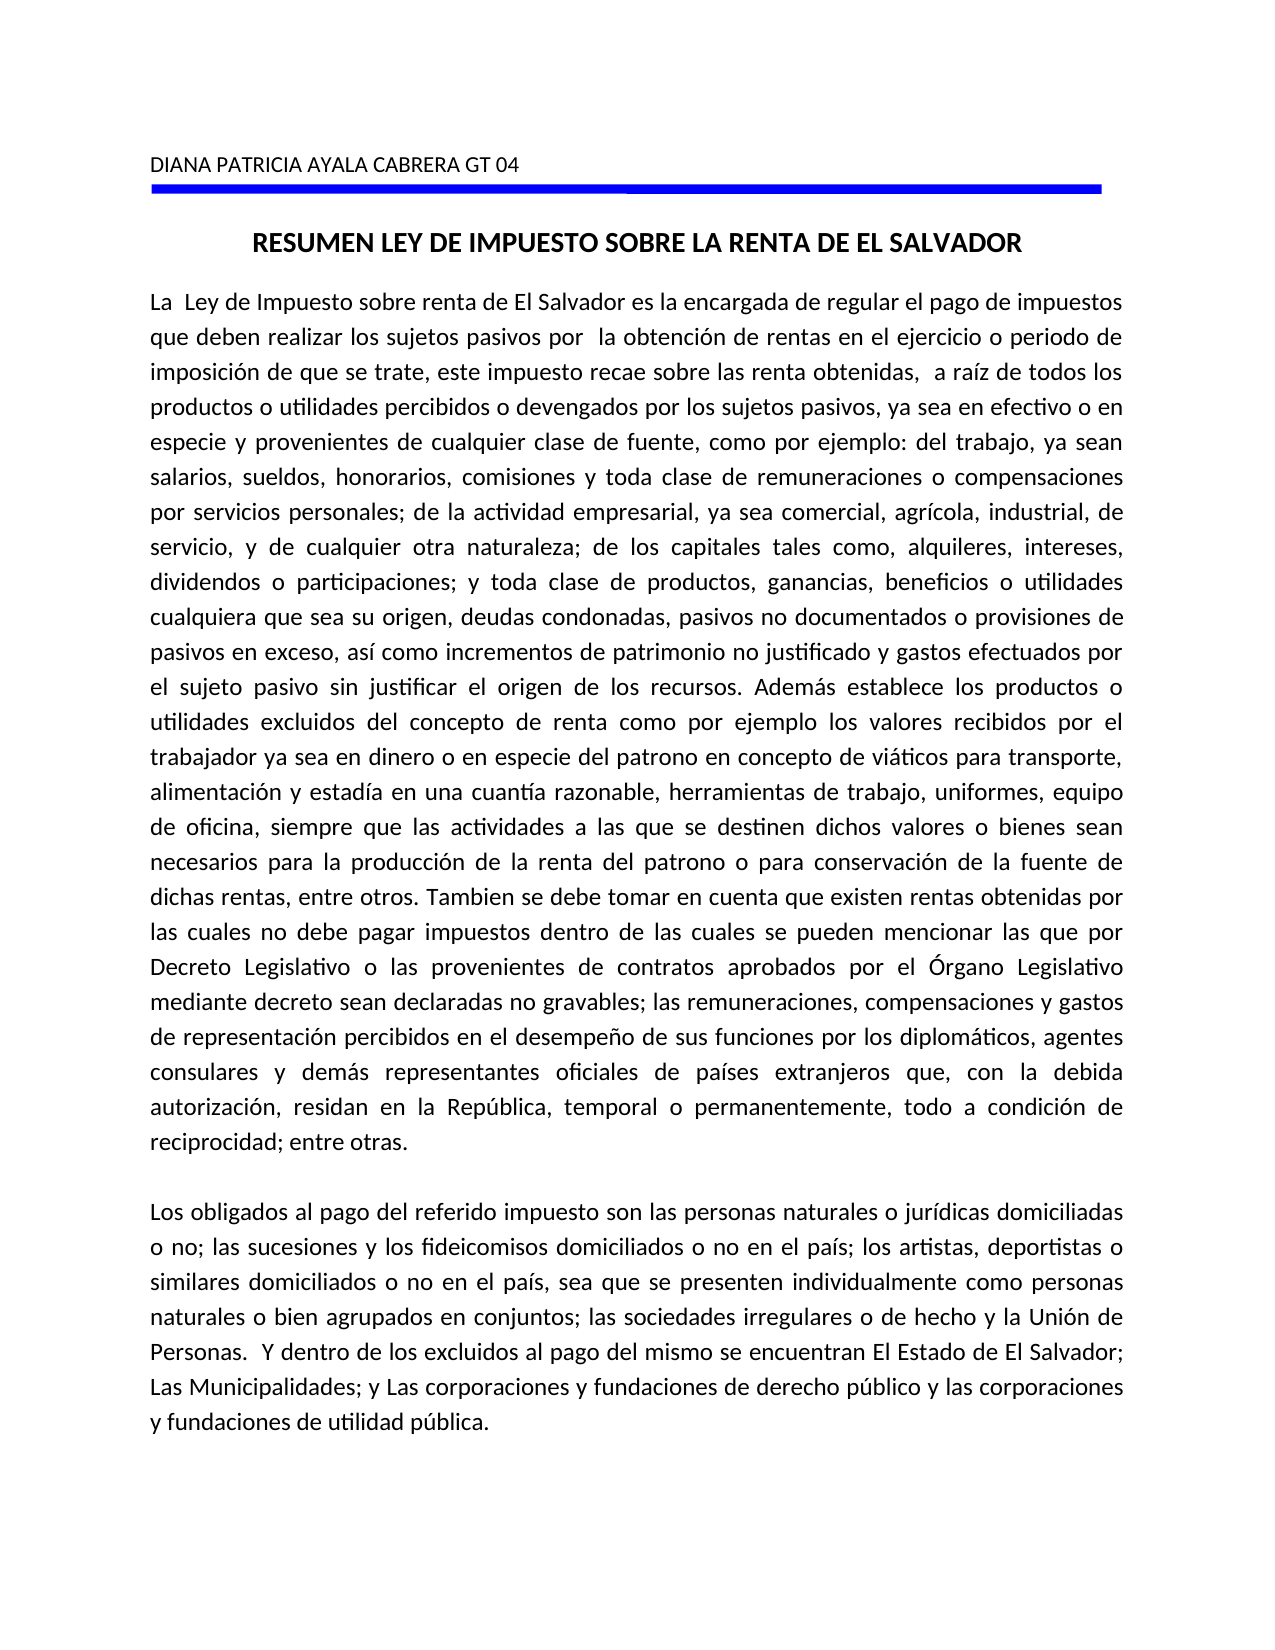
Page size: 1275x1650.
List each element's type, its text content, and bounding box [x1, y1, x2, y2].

text Los obligados al pago del referido impuesto son las personas naturales o jurídicas domiciliadas o no; las sucesiones y los fideicomisos domiciliados o no en el país; los artistas, deportistas o similares domiciliados o no en el país, sea que se presenten individualmente como personas naturales o bien agrupados en conjuntos; las sociedades irregulares o de hecho y la Unión de Personas. Y dentro de los excluidos al pago del mismo se encuentran El Estado de El Salvador; Las Municipalidades; y Las corporaciones y fundaciones de derecho público y las corporaciones y fundaciones de utilidad pública. [150, 1196, 1125, 1436]
text RESUMEN LEY DE IMPUESTO SOBRE LA RENTA DE EL SALVADOR [150, 224, 1125, 259]
text DIANA PATRICIA AYALA CABRERA GT 04 [150, 150, 1125, 178]
text La Ley de Impuesto sobre renta de El Salvador es la encargada de regular el pago de impuestos que deben realizar los sujetos pasivos por la obtención de rentas en el ejercicio o periodo de imposición de que se trate, este impuesto recae sobre las renta obtenidas, a raíz de todos los productos o utilidades percibidos o devengados por los sujetos pasivos, ya sea en efectivo o en especie y provenientes de cualquier clase de fuente, como por ejemplo: del trabajo, ya sean salarios, sueldos, honorarios, comisiones y toda clase de remuneraciones o compensaciones por servicios personales; de la actividad empresarial, ya sea comercial, agrícola, industrial, de servicio, y de cualquier otra naturaleza; de los capitales tales como, alquileres, intereses, dividendos o participaciones; y toda clase de productos, ganancias, beneficios o utilidades cualquiera que sea su origen, deudas condonadas, pasivos no documentados o provisiones de pasivos en exceso, así como incrementos de patrimonio no justificado y gastos efectuados por el sujeto pasivo sin justificar el origen de los recursos. Además establece los productos o utilidades excluidos del concepto de renta como por ejemplo los valores recibidos por el trabajador ya sea en dinero o en especie del patrono en concepto de viáticos para transporte, alimentación y estadía en una cuantía razonable, herramientas de trabajo, uniformes, equipo de oficina, siempre que las actividades a las que se destinen dichos valores o bienes sean necesarios para la producción de la renta del patrono o para conservación de la fuente de dichas rentas, entre otros. Tambien se debe tomar en cuenta que existen rentas obtenidas por las cuales no debe pagar impuestos dentro de las cuales se pueden mencionar las que por Decreto Legislativo o las provenientes de contratos aprobados por el Órgano Legislativo mediante decreto sean declaradas no gravables; las remuneraciones, compensaciones y gastos de representación percibidos en el desempeño de sus funciones por los diplomáticos, agentes consulares y demás representantes oficiales de países extranjeros que, con la debida autorización, residan en la República, temporal o permanentemente, todo a condición de reciprocidad; entre otras. [150, 286, 1125, 1156]
